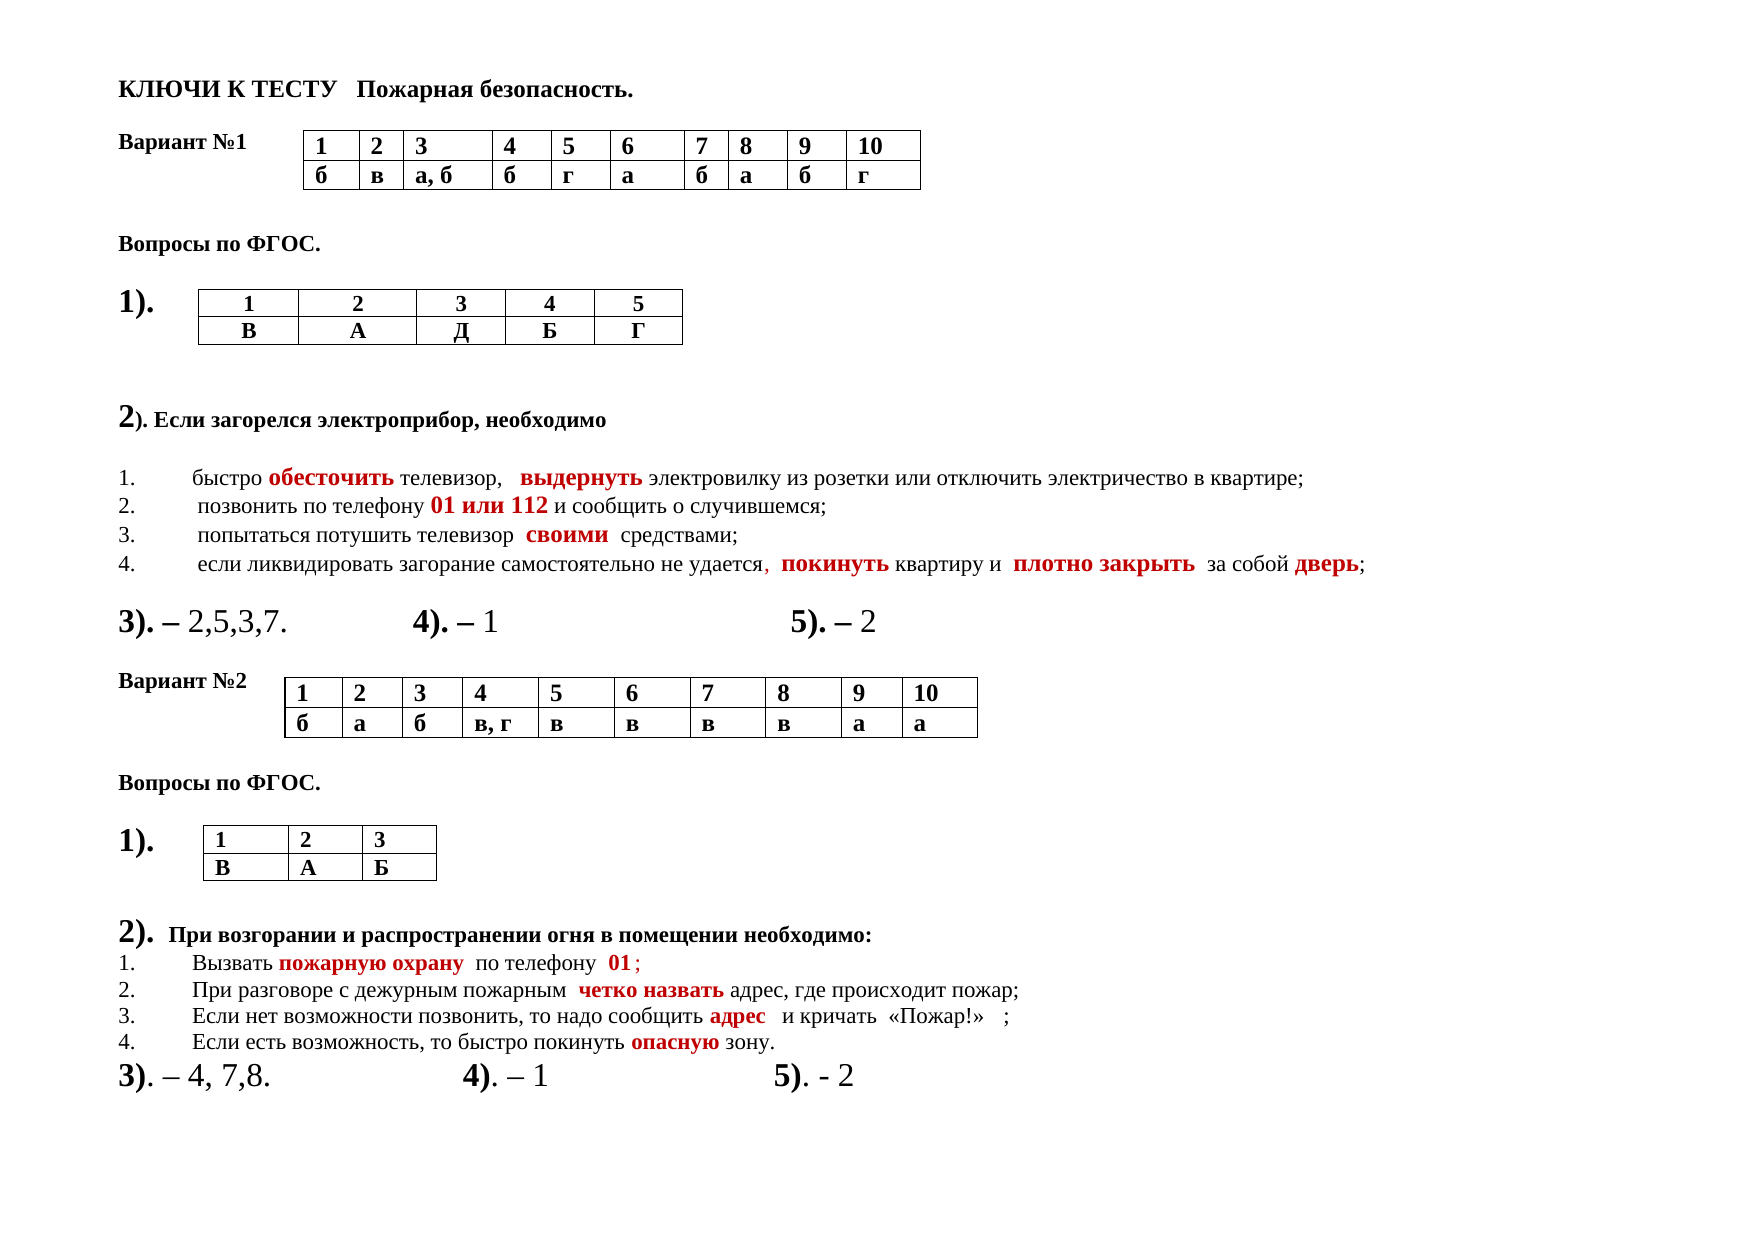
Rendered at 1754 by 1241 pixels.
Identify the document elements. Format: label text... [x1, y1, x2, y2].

table_header 2 [360, 131, 403, 159]
table_cell а [903, 708, 977, 737]
text 1). [118, 820, 1636, 858]
table_header 1 [204, 826, 288, 853]
text 2). Если загорелся электроприбор, необходимо [118, 397, 1636, 435]
text КЛЮЧИ К ТЕСТУ Пожарная безопасность. [118, 74, 1636, 103]
table_cell в [615, 708, 690, 737]
table_header 3 [403, 678, 462, 707]
table_cell А [289, 854, 362, 880]
table_header 2 [299, 290, 416, 316]
table_header 10 [903, 678, 977, 707]
text 1. быстро обесточить телевизор, выдернуть электровилку из розетки или отключить электричество в квартире; [118, 462, 1636, 490]
table_cell б [403, 708, 462, 737]
table_header 9 [788, 131, 846, 159]
table_header 6 [615, 678, 690, 707]
table_cell а [729, 161, 787, 189]
table_header 5 [595, 290, 682, 316]
table_header 2 [343, 678, 402, 707]
table_cell а [842, 708, 902, 737]
table_header 4 [493, 131, 551, 159]
text Вопросы по ФГОС. [118, 230, 1636, 256]
table_header 3 [417, 290, 505, 316]
text 3). – 2,5,3,7. 4). – 1 5). – 2 [118, 602, 1636, 640]
table_cell В [199, 317, 298, 344]
table_header 9 [842, 678, 902, 707]
table_cell б [493, 161, 551, 189]
table_header 1 [304, 131, 359, 159]
table_cell г [847, 161, 920, 189]
table_header 3 [363, 826, 436, 853]
table_header 4 [463, 678, 538, 707]
table_cell б [286, 708, 342, 737]
text 2. позвонить по телефону 01 или 112 и сообщить о случившемся; [118, 490, 1636, 519]
table_cell В [204, 854, 288, 880]
table_cell Г [595, 317, 682, 344]
text 3. Если нет возможности позвонить, то надо сообщить адрес и кричать «Пожар!» ; [118, 1002, 1636, 1028]
table_cell Д [417, 317, 505, 344]
table_header 1 [286, 678, 342, 707]
table_cell г [552, 161, 610, 189]
table_header 8 [766, 678, 841, 707]
table_header 1 [199, 290, 298, 316]
table_cell А [299, 317, 416, 344]
table_cell в [691, 708, 765, 737]
table_header 6 [611, 131, 684, 159]
table_cell а [611, 161, 684, 189]
text 4. если ликвидировать загорание самостоятельно не удается, покинуть квартиру и плотно закрыть за собой дверь; [118, 548, 1636, 577]
table_cell б [788, 161, 846, 189]
text Вариант №1 [118, 128, 1636, 154]
table_header 10 [847, 131, 920, 159]
table_cell в [766, 708, 841, 737]
table_header 5 [539, 678, 614, 707]
table_cell б [685, 161, 728, 189]
table_cell в [539, 708, 614, 737]
text Вариант №2 [118, 667, 1636, 693]
table_cell Б [363, 854, 436, 880]
text 3. попытаться потушить телевизор своими средствами; [118, 519, 1636, 548]
text 1). [118, 281, 1636, 319]
table_header 5 [552, 131, 610, 159]
table_header 3 [404, 131, 492, 159]
table_header 7 [691, 678, 765, 707]
table_cell б [304, 161, 359, 189]
table_cell в [360, 161, 403, 189]
text 3). – 4, 7,8. 4). – 1 5). - 2 [118, 1055, 1636, 1093]
text 4. Если есть возможность, то быстро покинуть опасную зону. [118, 1028, 1636, 1055]
table_header 2 [289, 826, 362, 853]
table_cell а [343, 708, 402, 737]
text 2. При разговоре с дежурным пожарным четко назвать адрес, где происходит пожар; [118, 976, 1636, 1002]
text 2). При возгорании и распространении огня в помещении необходимо: [118, 911, 1636, 949]
text 1. Вызвать пожарную охрану по телефону 01 ; [118, 949, 1636, 976]
table_cell в, г [463, 708, 538, 737]
table_cell Б [506, 317, 594, 344]
table_header 8 [729, 131, 787, 159]
table_header 7 [685, 131, 728, 159]
table_header 4 [506, 290, 594, 316]
table_cell а, б [404, 161, 492, 189]
text Вопросы по ФГОС. [118, 769, 1636, 795]
